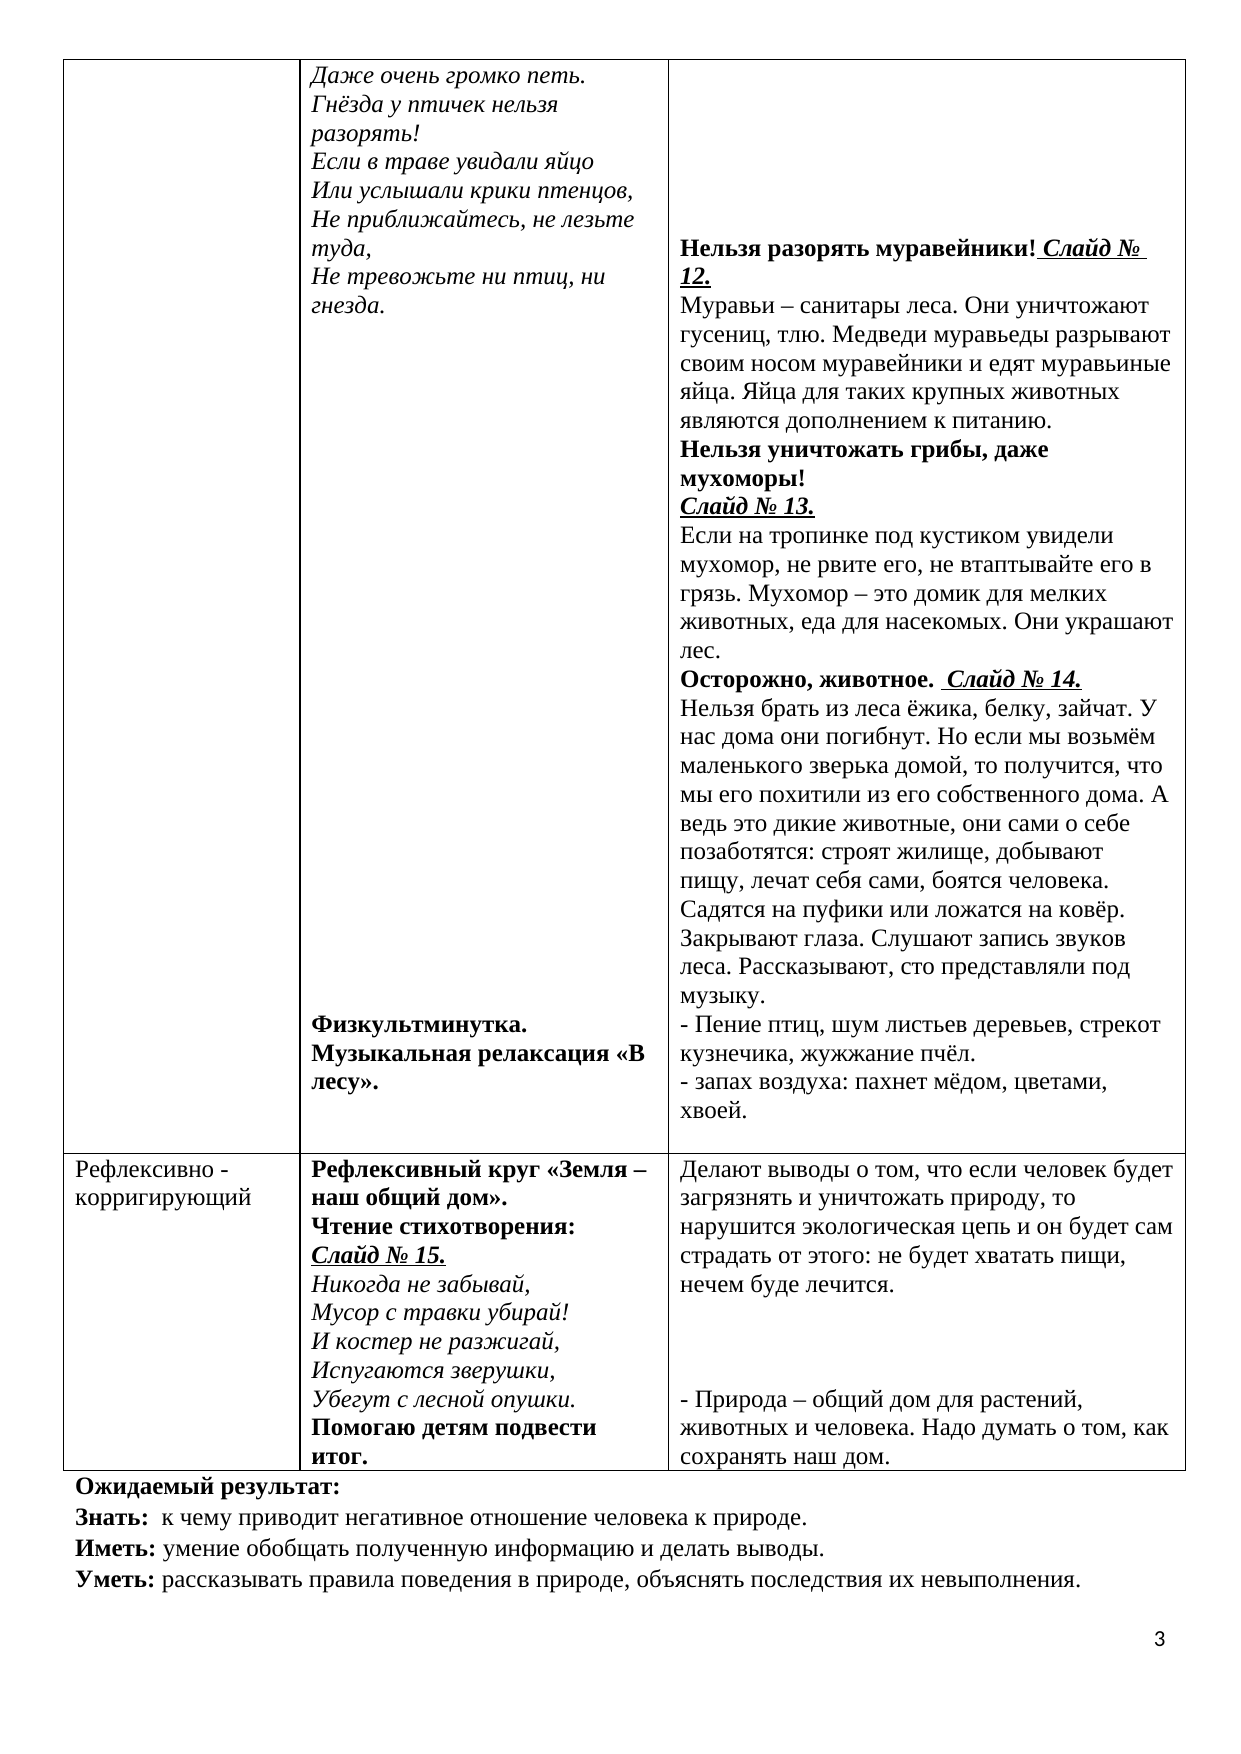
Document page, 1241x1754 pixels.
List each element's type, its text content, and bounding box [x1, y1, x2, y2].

table_cell Рефлексивно - корригирующий [64, 1154, 299, 1470]
text Уметь: рассказывать правила поведения в природе, объяснять последствия их невыполнения. [75, 1564, 1165, 1593]
text Иметь: умение обобщать полученную информацию и делать выводы. [75, 1533, 1165, 1562]
text Знать: к чему приводит негативное отношение человека к природе. [75, 1502, 1165, 1531]
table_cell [64, 60, 299, 1153]
table_cell Делают выводы о том, что если человек будет загрязнять и уничтожать природу, то нарушится экологическая цепь и он будет сам страдать от этого: не будет хватать пищи, нечем буде лечится. - Природа – общий дом для растений, животных и человека. Надо думать о том, как сохранять наш дом. [669, 1154, 1185, 1470]
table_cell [669, 60, 1185, 1153]
text Ожидаемый результат: [75, 1471, 1165, 1500]
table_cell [301, 60, 668, 1153]
table_cell Рефлексивный круг «Земля – наш общий дом». Чтение стихотворения: Слайд № 15. Никогда не забывай, Мусор с травки убирай! И костер не разжигай, Испугаются зверушки, Убегут с лесной опушки. Помогаю детям подвести итог. [301, 1154, 668, 1470]
